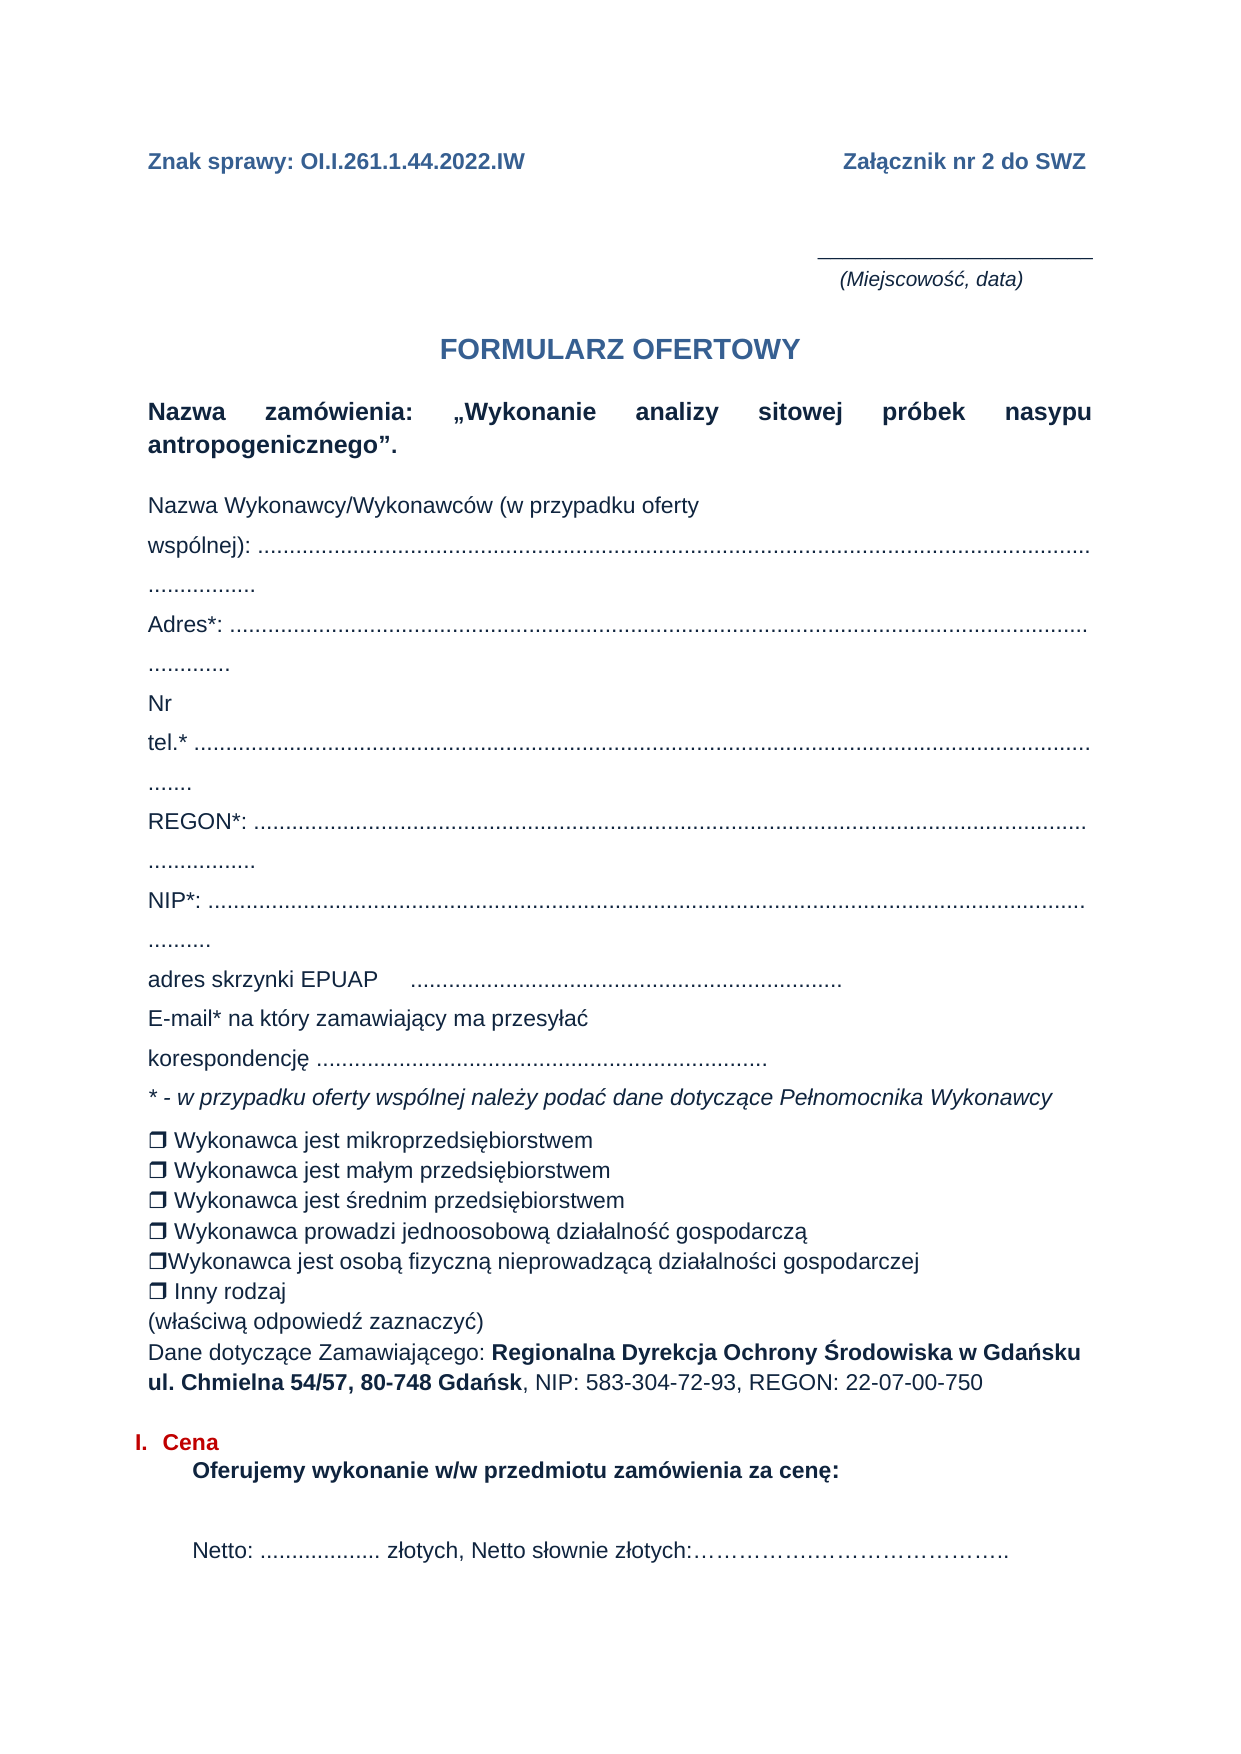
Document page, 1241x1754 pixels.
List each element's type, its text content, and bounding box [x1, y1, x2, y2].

list Nazwa zamówienia: „Wykonanie analizy sitowej próbek nasypu antropogenicznego”. [148, 397, 1093, 459]
text Wykonawca jest średnim przedsiębiorstwem [148, 1187, 1093, 1214]
text ______________________ [148, 233, 1093, 262]
list Cena [148, 1429, 1093, 1455]
text Wykonawca jest osobą fizyczną nieprowadzącą działalności gospodarczej [148, 1248, 1093, 1274]
text (właściwą odpowiedź zaznaczyć) [148, 1308, 1093, 1334]
text Adres*: .................................................................................................................................................... [148, 611, 1093, 676]
text Wykonawca jest małym przedsiębiorstwem [148, 1157, 1093, 1183]
text Nazwa Wykonawcy/Wykonawców (w przypadku oferty wspólnej): .................................................................................................................................................... [148, 492, 1093, 597]
text NIP*: .................................................................................................................................................... [148, 887, 1093, 953]
text Nr tel.* .................................................................................................................................................... [148, 689, 1093, 795]
text Inny rodzaj [148, 1278, 1093, 1304]
text E-mail* na który zamawiający ma przesyłać korespondencję ....................................................................... [148, 1005, 1093, 1071]
text (Miejscowość, data) [148, 266, 1093, 290]
text FORMULARZ OFERTOWY [148, 332, 1093, 366]
text Wykonawca prowadzi jednoosobową działalność gospodarczą [148, 1218, 1093, 1244]
text ul. Chmielna 54/57, 80-748 Gdańsk, NIP: 583-304-72-93, REGON: 22-07-00-750 [148, 1369, 1093, 1395]
text Oferujemy wykonanie w/w przedmiotu zamówienia za cenę: [192, 1455, 1093, 1484]
text Netto: ................... złotych, Netto słownie złotych:…………….…………………….. [177, 1537, 1093, 1563]
text * - w przypadku oferty wspólnej należy podać dane dotyczące Pełnomocnika Wykonawcy [148, 1084, 1093, 1111]
text Znak sprawy: OI.I.261.1.44.2022.IW Załącznik nr 2 do SWZ [148, 148, 1093, 174]
text REGON*: .................................................................................................................................................... [148, 808, 1093, 874]
text Dane dotyczące Zamawiającego: Regionalna Dyrekcja Ochrony Środowiska w Gdańsku [148, 1338, 1093, 1365]
text Wykonawca jest mikroprzedsiębiorstwem [148, 1127, 1093, 1153]
text adres skrzynki EPUAP .................................................................... [148, 966, 1093, 992]
